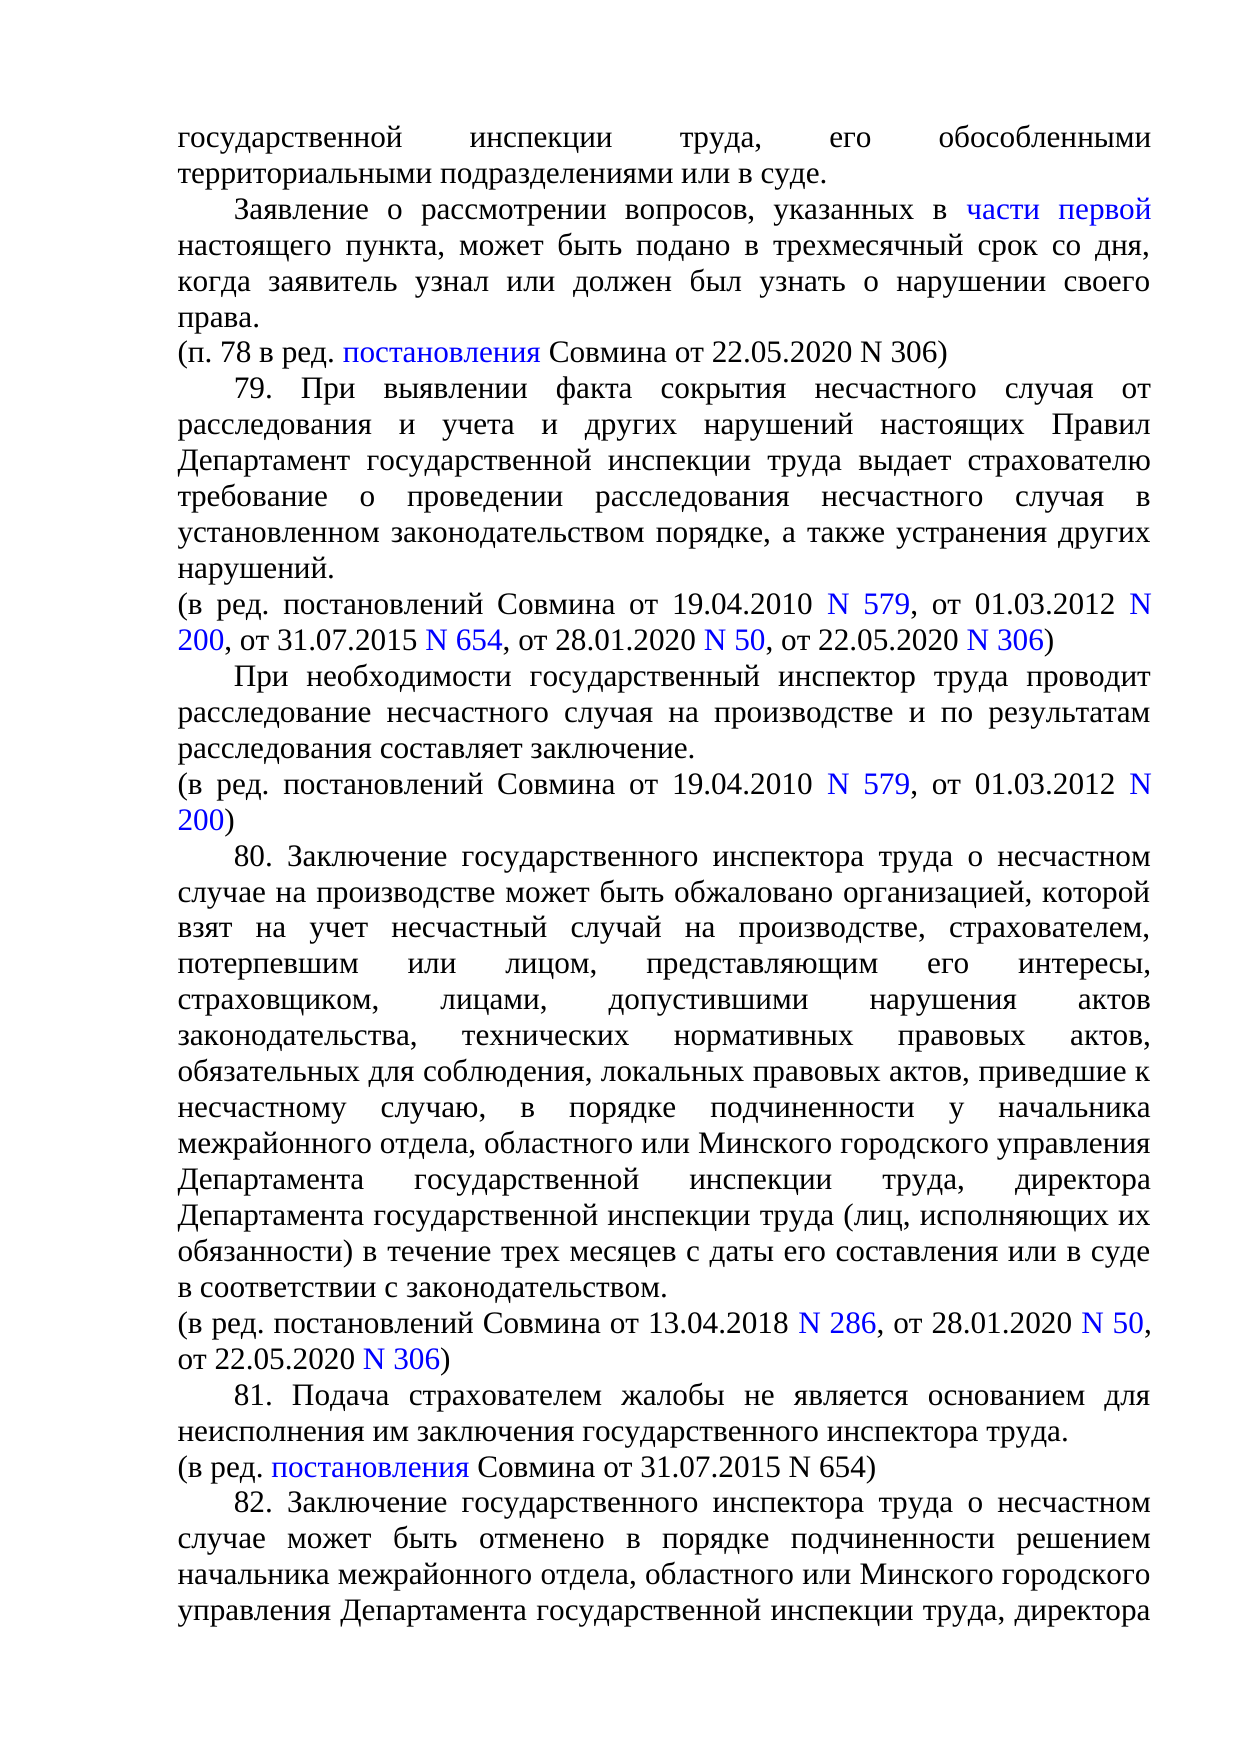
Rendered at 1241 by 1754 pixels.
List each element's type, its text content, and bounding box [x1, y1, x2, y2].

text (в ред. постановлений Совмина от 19.04.2010 N 579, от 01.03.2012 N 200, от 31.07.2015 N 654, от 28.01.2020 N 50, от 22.05.2020 N 306) [177, 585, 1152, 657]
text (в ред. постановления Совмина от 31.07.2015 N 654) [177, 1448, 1152, 1484]
text 81. Подача страхователем жалобы не является основанием для неисполнения им заключения государственного инспектора труда. [177, 1376, 1152, 1448]
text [177, 1484, 1152, 1627]
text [177, 118, 1152, 190]
text Заявление о рассмотрении вопросов, указанных в части первой настоящего пункта, может быть подано в трехмесячный срок со дня, когда заявитель узнал или должен был узнать о нарушении своего права. [177, 190, 1152, 334]
text 80. Заключение государственного инспектора труда о несчастном случае на производстве может быть обжаловано организацией, которой взят на учет несчастный случай на производстве, страхователем, потерпевшим или лицом, представляющим его интересы, страховщиком, лицами, допустившими нарушения актов законодательства, технических нормативных правовых актов, обязательных для соблюдения, локальных правовых актов, приведшие к несчастному случаю, в порядке подчиненности у начальника межрайонного отдела, областного или Минского городского управления Департамента государственной инспекции труда, директора Департамента государственной инспекции труда (лиц, исполняющих их обязанности) в течение трех месяцев с даты его составления или в суде в соответствии с законодательством. [177, 837, 1152, 1304]
text (п. 78 в ред. постановления Совмина от 22.05.2020 N 306) [177, 334, 1152, 370]
text (в ред. постановлений Совмина от 19.04.2010 N 579, от 01.03.2012 N 200) [177, 765, 1152, 837]
text При необходимости государственный инспектор труда проводит расследование несчастного случая на производстве и по результатам расследования составляет заключение. [177, 657, 1152, 765]
text (в ред. постановлений Совмина от 13.04.2018 N 286, от 28.01.2020 N 50, от 22.05.2020 N 306) [177, 1304, 1152, 1376]
text 79. При выявлении факта сокрытия несчастного случая от расследования и учета и других нарушений настоящих Правил Департамент государственной инспекции труда выдает страхователю требование о проведении расследования несчастного случая в установленном законодательством порядке, а также устранения других нарушений. [177, 370, 1152, 585]
